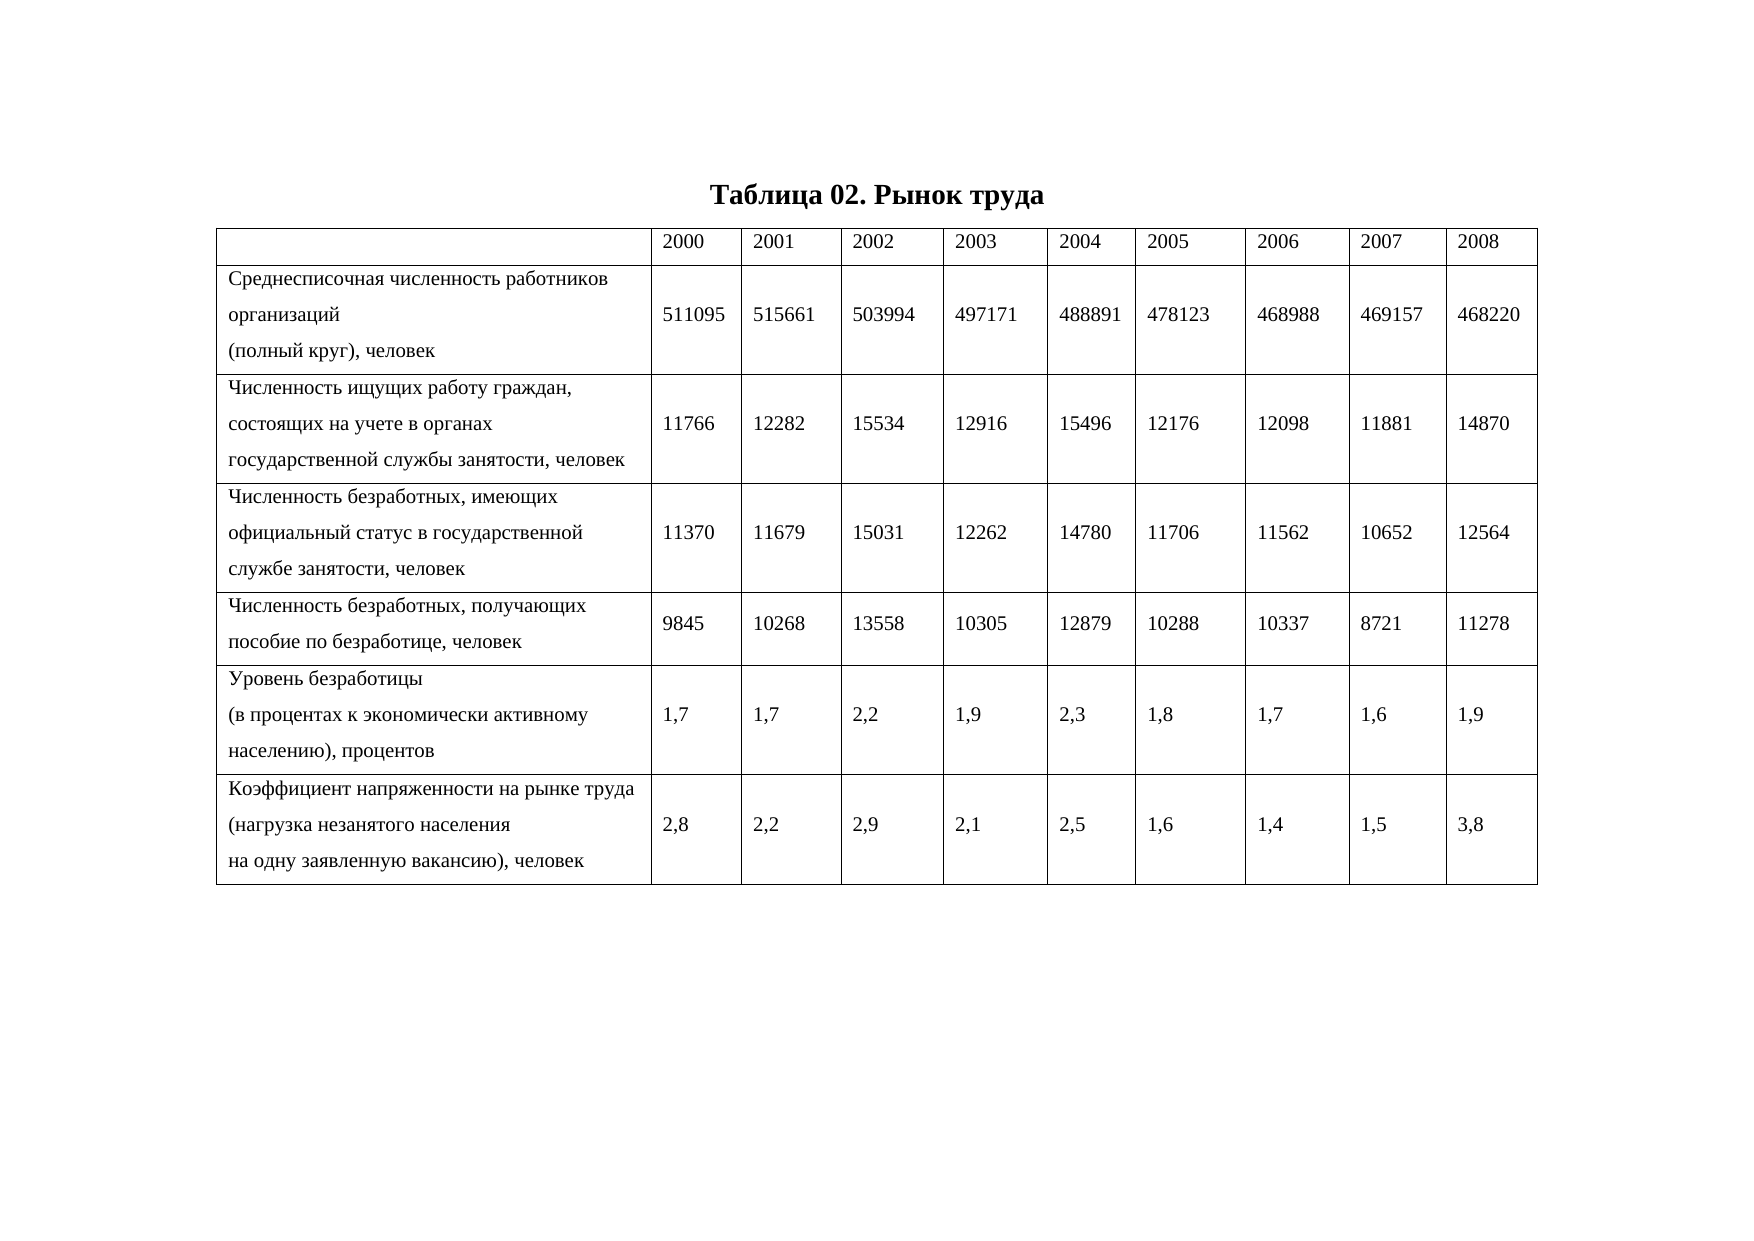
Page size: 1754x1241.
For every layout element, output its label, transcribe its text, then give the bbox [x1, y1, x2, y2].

table_cell 1,6 [1136, 775, 1245, 883]
table_cell 2,8 [652, 775, 741, 883]
table_cell 10305 [944, 593, 1047, 665]
table_cell 2,2 [842, 666, 943, 774]
table_cell Численность безработных, имеющих официальный статус в государственной службе занятости, человек [217, 484, 651, 592]
table_cell 11881 [1350, 375, 1446, 483]
table_cell 9845 [652, 593, 741, 665]
table_cell 2,9 [842, 775, 943, 883]
table_cell 11278 [1447, 593, 1537, 665]
table_cell 10288 [1136, 593, 1245, 665]
table_cell 2,1 [944, 775, 1047, 883]
table_cell 13558 [842, 593, 943, 665]
table_cell 469157 [1350, 266, 1446, 374]
table_cell 11706 [1136, 484, 1245, 592]
table_cell 11370 [652, 484, 741, 592]
table_header 2007 [1350, 229, 1446, 264]
table_cell 503994 [842, 266, 943, 374]
table_header 2000 [652, 229, 741, 264]
table_cell 12564 [1447, 484, 1537, 592]
table_cell 3,8 [1447, 775, 1537, 883]
table_header 2002 [842, 229, 943, 264]
table_cell 515661 [742, 266, 841, 374]
table_cell Численность безработных, получающих пособие по безработице, человек [217, 593, 651, 665]
table_cell 11766 [652, 375, 741, 483]
table_cell 11679 [742, 484, 841, 592]
table_cell 12262 [944, 484, 1047, 592]
table_cell 1,7 [1246, 666, 1349, 774]
table_cell 10337 [1246, 593, 1349, 665]
table_cell 478123 [1136, 266, 1245, 374]
table_cell 1,7 [742, 666, 841, 774]
table_cell 12176 [1136, 375, 1245, 483]
table_cell 1,8 [1136, 666, 1245, 774]
table_cell Коэффициент напряженности на рынке труда (нагрузка незанятого населения на одну заявленную вакансию), человек [217, 775, 651, 883]
table_cell 1,4 [1246, 775, 1349, 883]
table_cell 1,9 [944, 666, 1047, 774]
table_header 2003 [944, 229, 1047, 264]
table_cell 488891 [1048, 266, 1135, 374]
table_cell 2,5 [1048, 775, 1135, 883]
table_header 2004 [1048, 229, 1135, 264]
table_cell 15534 [842, 375, 943, 483]
table_header [217, 229, 651, 264]
table_cell 468220 [1447, 266, 1537, 374]
table_cell 15496 [1048, 375, 1135, 483]
table_header 2008 [1447, 229, 1537, 264]
table_cell 11562 [1246, 484, 1349, 592]
table_cell 1,9 [1447, 666, 1537, 774]
table_cell Численность ищущих работу граждан, состоящих на учете в органах государственной службы занятости, человек [217, 375, 651, 483]
table_cell 14780 [1048, 484, 1135, 592]
table_cell 1,6 [1350, 666, 1446, 774]
table_cell 2,3 [1048, 666, 1135, 774]
table_cell 2,2 [742, 775, 841, 883]
table_header 2001 [742, 229, 841, 264]
table_cell 12282 [742, 375, 841, 483]
table_cell Среднесписочная численность работников организаций (полный круг), человек [217, 266, 651, 374]
table_cell 468988 [1246, 266, 1349, 374]
table_cell 10268 [742, 593, 841, 665]
table_cell 14870 [1447, 375, 1537, 483]
table_cell 1,5 [1350, 775, 1446, 883]
table_cell Уровень безработицы (в процентах к экономически активному населению), процентов [217, 666, 651, 774]
table_cell 511095 [652, 266, 741, 374]
table_cell 8721 [1350, 593, 1446, 665]
table_cell 12879 [1048, 593, 1135, 665]
table_header 2006 [1246, 229, 1349, 264]
table_cell 12098 [1246, 375, 1349, 483]
table_header 2005 [1136, 229, 1245, 264]
table_cell 12916 [944, 375, 1047, 483]
table_cell 1,7 [652, 666, 741, 774]
table_cell 497171 [944, 266, 1047, 374]
table_cell 10652 [1350, 484, 1446, 592]
text Таблица 02. Рынок труда [118, 177, 1636, 211]
table_cell 15031 [842, 484, 943, 592]
